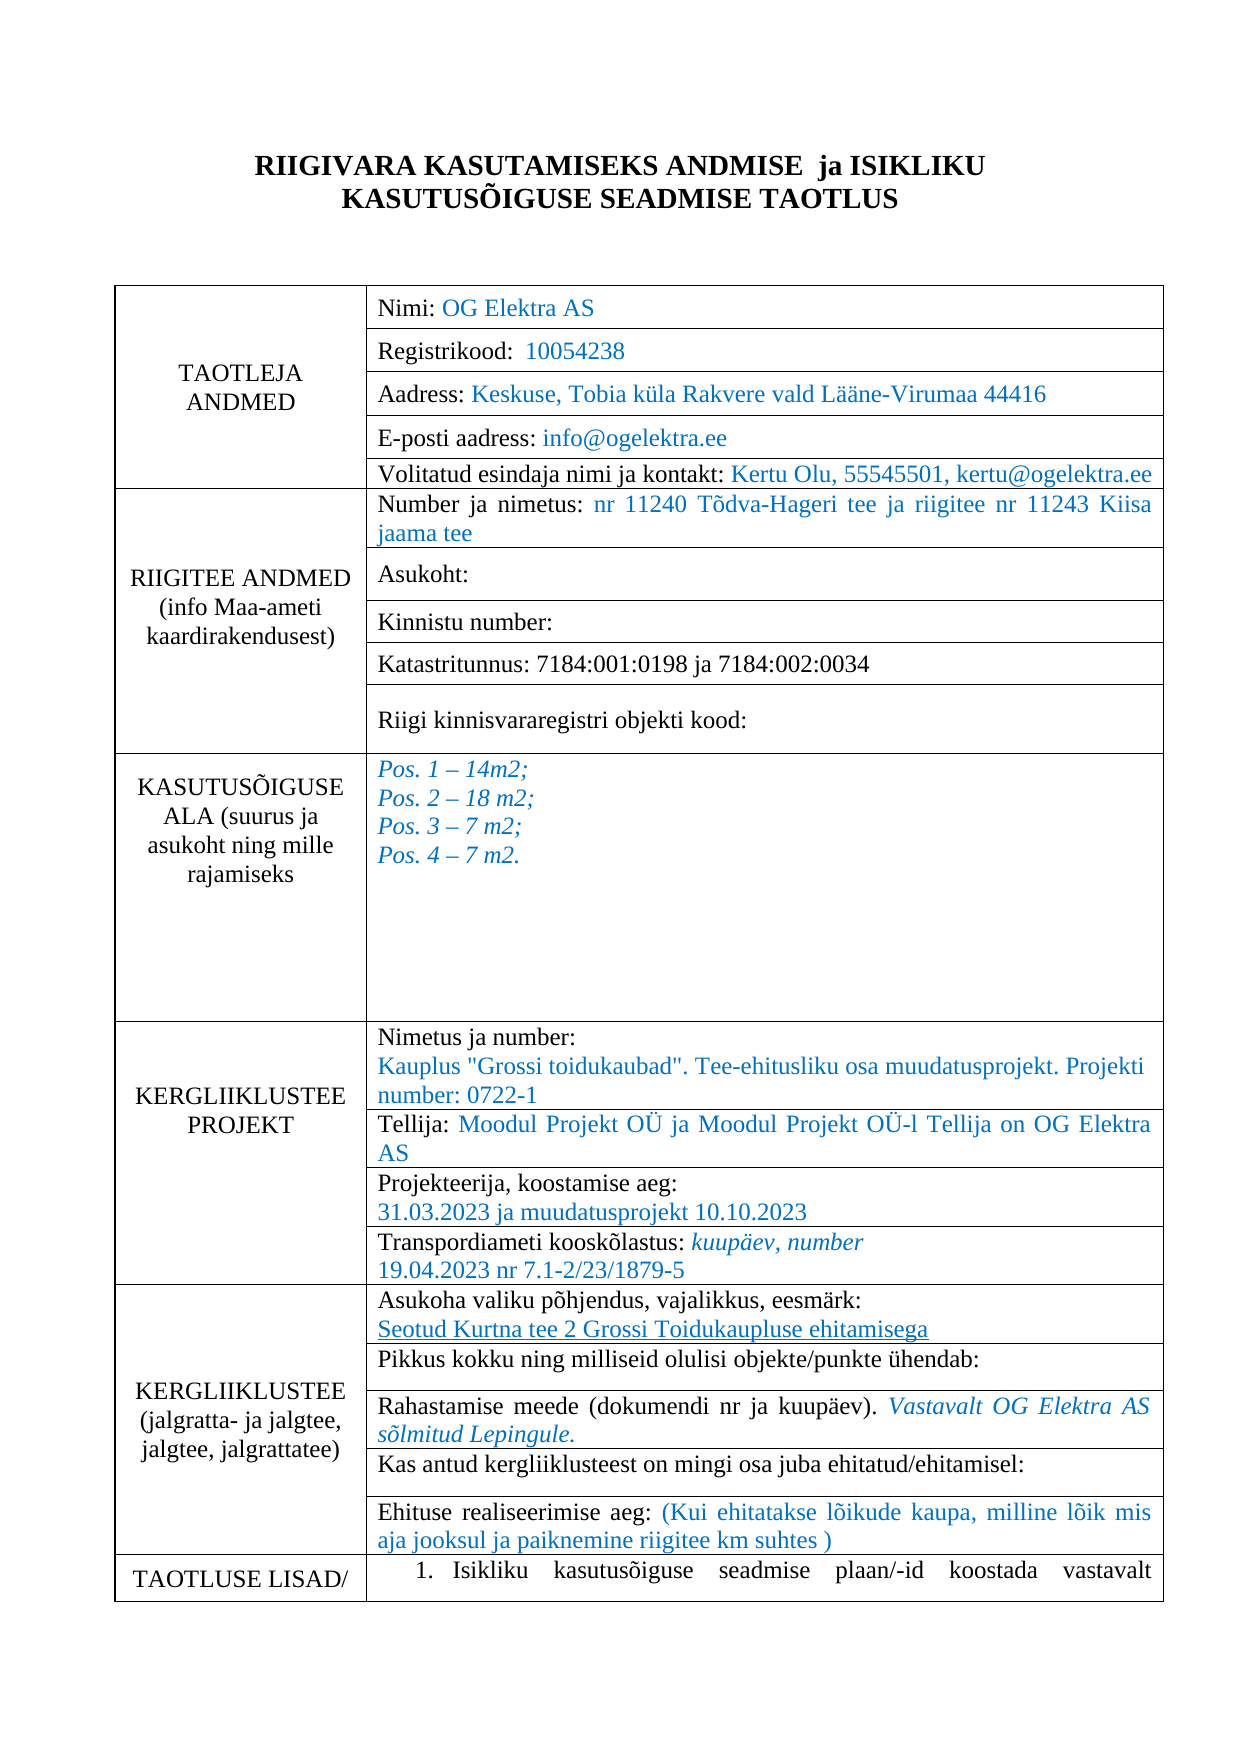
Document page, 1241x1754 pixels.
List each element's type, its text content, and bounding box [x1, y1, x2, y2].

table_cell Volitatud esindaja nimi ja kontakt: Kertu Olu, 55545501, kertu@ogelektra.ee [367, 459, 1163, 488]
table_cell Tellija: Moodul Projekt OÜ ja Moodul Projekt OÜ-l Tellija on OG Elektra AS [367, 1110, 1163, 1167]
table_cell RIIGITEE ANDMED (info Maa-ameti kaardirakendusest) [116, 489, 366, 753]
table_cell Asukoht: [367, 548, 1163, 600]
table_cell KASUTUSÕIGUSE ALA (suurus ja asukoht ning mille rajamiseks [116, 754, 366, 1021]
table_cell Aadress: Keskuse, Tobia küla Rakvere vald Lääne-Virumaa 44416 [367, 372, 1163, 415]
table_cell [367, 1555, 1163, 1601]
text RIIGIVARA KASUTAMISEKS ANDMISE ja ISIKLIKU KASUTUSÕIGUSE SEADMISE TAOTLUS [148, 148, 1093, 215]
table_cell Pikkus kokku ning milliseid olulisi objekte/punkte ühendab: [367, 1344, 1163, 1390]
table_cell Nimetus ja number: Kauplus "Grossi toidukaubad". Tee-ehitusliku osa muudatusprojekt. Projekti number: 0722-1 [367, 1022, 1163, 1108]
table_cell Transpordiameti kooskõlastus: kuupäev, number 19.04.2023 nr 7.1-2/23/1879-5 [367, 1227, 1163, 1284]
table_cell Asukoha valiku põhjendus, vajalikkus, eesmärk: Seotud Kurtna tee 2 Grossi Toidukaupluse ehitamisega [367, 1285, 1163, 1343]
table_cell Registrikood: 10054238 [367, 329, 1163, 371]
table_cell Pos. 1 – 14m2; Pos. 2 – 18 m2; Pos. 3 – 7 m2; Pos. 4 – 7 m2. [367, 754, 1163, 1021]
table_cell Number ja nimetus: nr 11240 Tõdva-Hageri tee ja riigitee nr 11243 Kiisa jaama tee [367, 489, 1163, 547]
table_cell KERGLIIKLUSTEE PROJEKT [116, 1022, 366, 1284]
table_cell Projekteerija, koostamise aeg: 31.03.2023 ja muudatusprojekt 10.10.2023 [367, 1168, 1163, 1226]
table_cell Kas antud kergliiklusteest on mingi osa juba ehitatud/ehitamisel: [367, 1449, 1163, 1496]
table_cell KERGLIIKLUSTEE (jalgratta- ja jalgtee, jalgtee, jalgrattatee) [116, 1285, 366, 1554]
table_cell Katastritunnus: 7184:001:0198 ja 7184:002:0034 [367, 643, 1163, 684]
table_cell E-posti aadress: info@ogelektra.ee [367, 416, 1163, 458]
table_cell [116, 1555, 366, 1601]
table_cell Riigi kinnisvararegistri objekti kood: [367, 685, 1163, 753]
table_cell Rahastamise meede (dokumendi nr ja kuupäev). Vastavalt OG Elektra AS sõlmitud Lepingule. [367, 1391, 1163, 1448]
table_header TAOTLEJA ANDMED [116, 286, 366, 488]
table_cell Kinnistu number: [367, 601, 1163, 642]
table_header Nimi: OG Elektra AS [367, 286, 1163, 328]
table_cell Ehituse realiseerimise aeg: (Kui ehitatakse lõikude kaupa, milline lõik mis aja jooksul ja paiknemine riigitee km suhtes ) [367, 1497, 1163, 1554]
